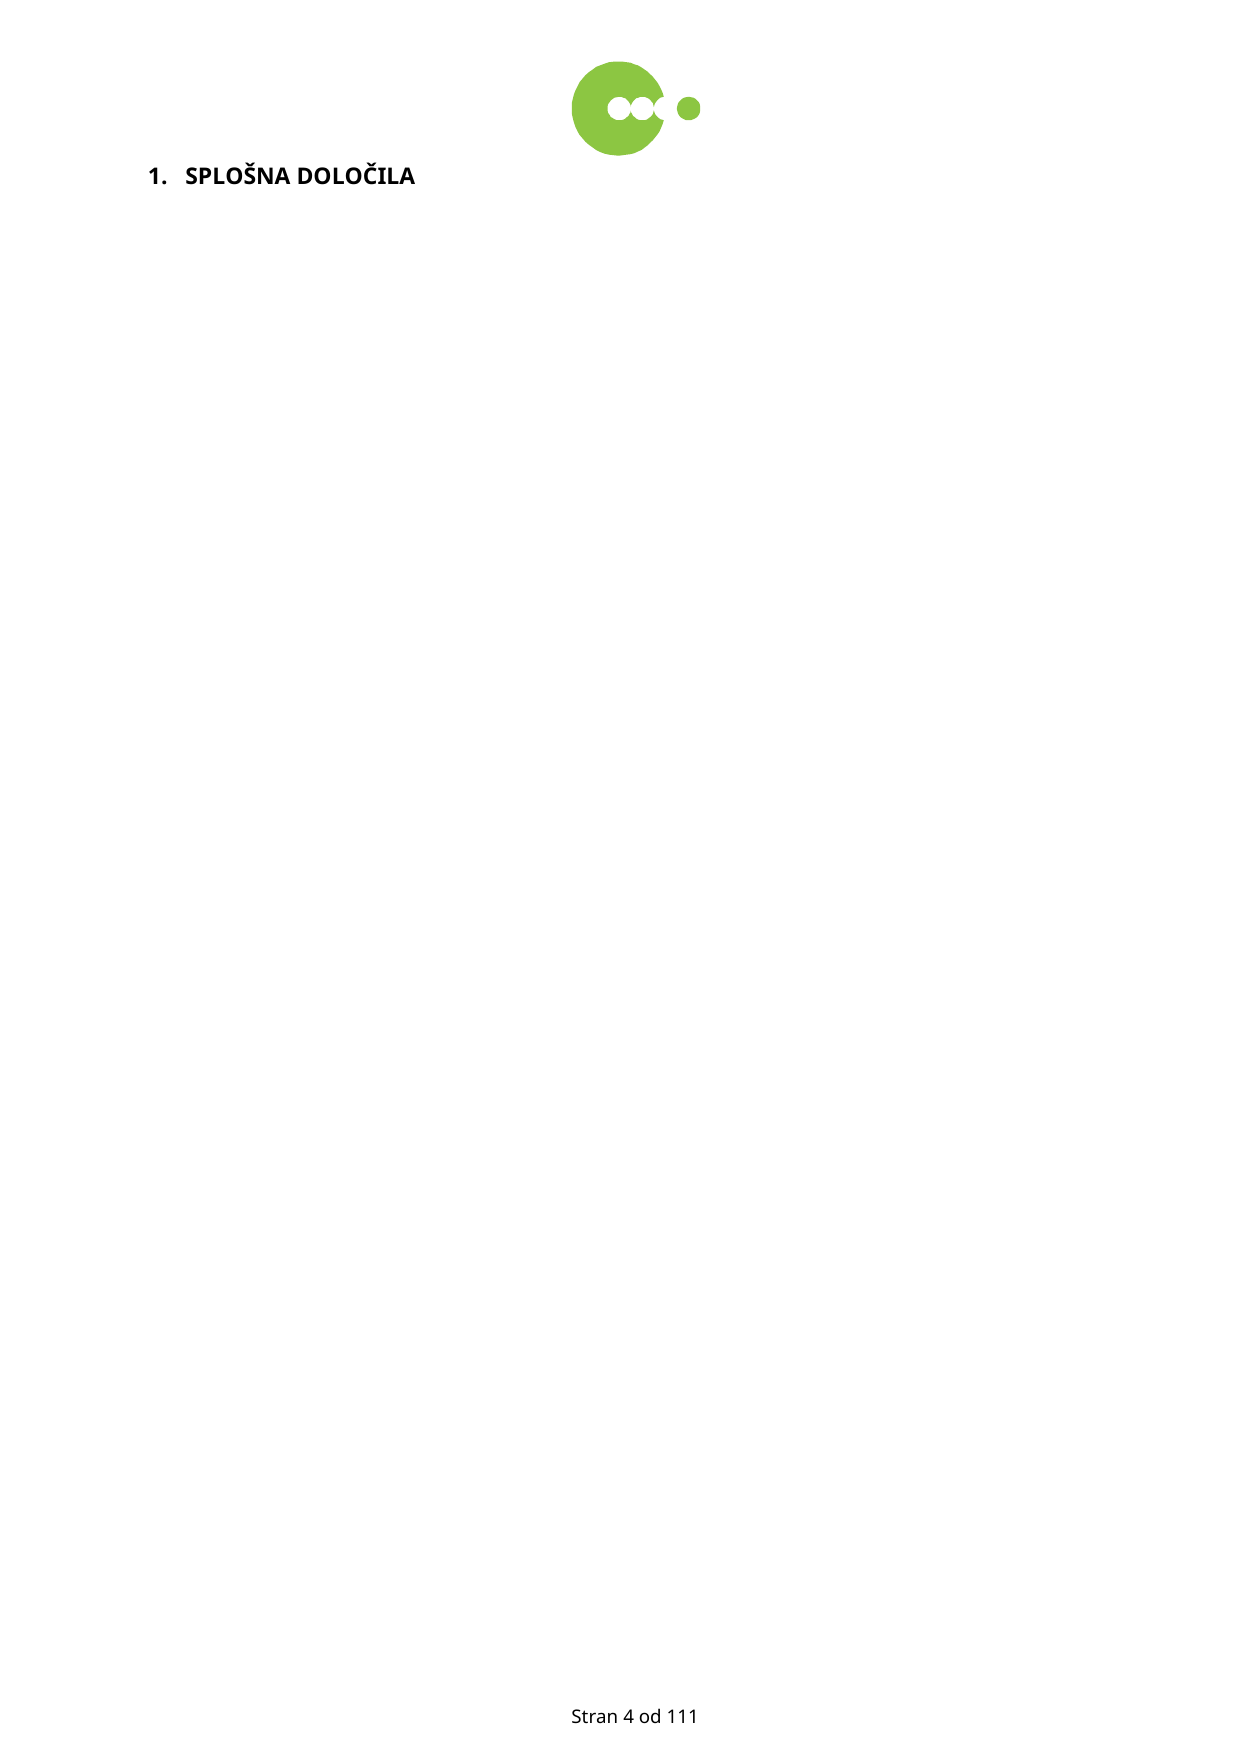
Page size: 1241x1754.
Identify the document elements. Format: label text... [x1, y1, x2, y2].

list SPLOŠNA DOLOČILA [148, 160, 1122, 191]
